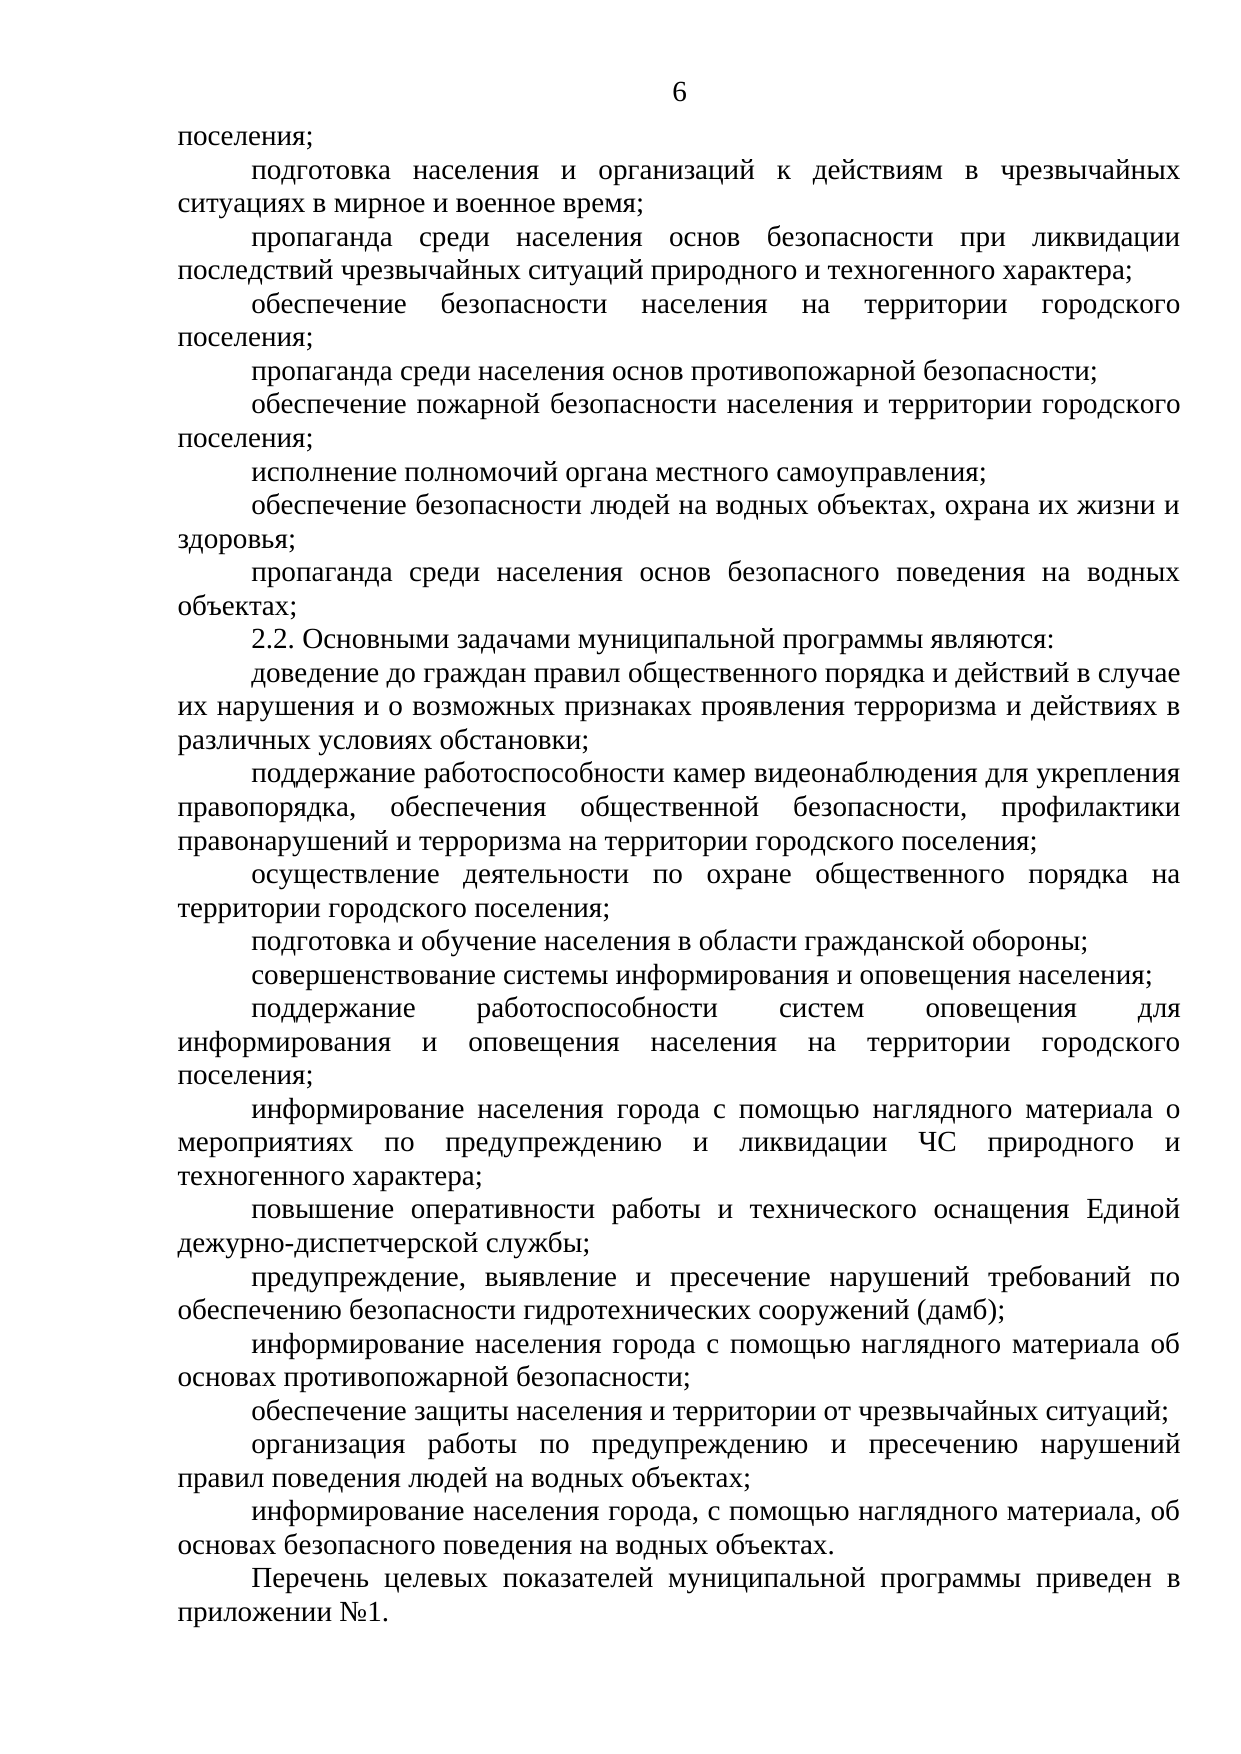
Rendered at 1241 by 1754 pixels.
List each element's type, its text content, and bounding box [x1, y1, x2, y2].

text подготовка населения и организаций к действиям в чрезвычайных ситуациях в мирное и военное время; [177, 152, 1181, 219]
text Перечень целевых показателей муниципальной программы приведен в приложении №1. [177, 1561, 1181, 1628]
text поддержание работоспособности систем оповещения для информирования и оповещения населения на территории городского поселения; [177, 990, 1181, 1091]
text информирование населения города с помощью наглядного материала об основах противопожарной безопасности; [177, 1326, 1181, 1393]
text обеспечение защиты населения и территории от чрезвычайных ситуаций; [177, 1393, 1181, 1426]
text обеспечение безопасности людей на водных объектах, охрана их жизни и здоровья; [177, 487, 1181, 554]
text совершенствование системы информирования и оповещения населения; [177, 957, 1181, 990]
text доведение до граждан правил общественного порядка и действий в случае их нарушения и о возможных признаках проявления терроризма и действиях в различных условиях обстановки; [177, 655, 1181, 756]
text повышение оперативности работы и технического оснащения Единой дежурно-диспетчерской службы; [177, 1192, 1181, 1259]
text осуществление деятельности по охране общественного порядка на территории городского поселения; [177, 856, 1181, 923]
text поддержание работоспособности камер видеонаблюдения для укрепления правопорядка, обеспечения общественной безопасности, профилактики правонарушений и терроризма на территории городского поселения; [177, 756, 1181, 856]
text предупреждение, выявление и пресечение нарушений требований по обеспечению безопасности гидротехнических сооружений (дамб); [177, 1259, 1181, 1326]
text подготовка и обучение населения в области гражданской обороны; [177, 923, 1181, 957]
text пропаганда среди населения основ безопасного поведения на водных объектах; [177, 554, 1181, 621]
text исполнение полномочий органа местного самоуправления; [177, 454, 1181, 487]
text обеспечение безопасности населения на территории городского поселения; [177, 286, 1181, 353]
text 2.2. Основными задачами муниципальной программы являются: [177, 621, 1181, 655]
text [177, 118, 1181, 152]
text организация работы по предупреждению и пресечению нарушений правил поведения людей на водных объектах; [177, 1426, 1181, 1493]
text обеспечение пожарной безопасности населения и территории городского поселения; [177, 387, 1181, 454]
text информирование населения города с помощью наглядного материала о мероприятиях по предупреждению и ликвидации ЧС природного и техногенного характера; [177, 1091, 1181, 1192]
text пропаганда среди населения основ противопожарной безопасности; [177, 353, 1181, 387]
text пропаганда среди населения основ безопасности при ликвидации последствий чрезвычайных ситуаций природного и техногенного характера; [177, 219, 1181, 286]
text информирование населения города, с помощью наглядного материала, об основах безопасного поведения на водных объектах. [177, 1493, 1181, 1561]
